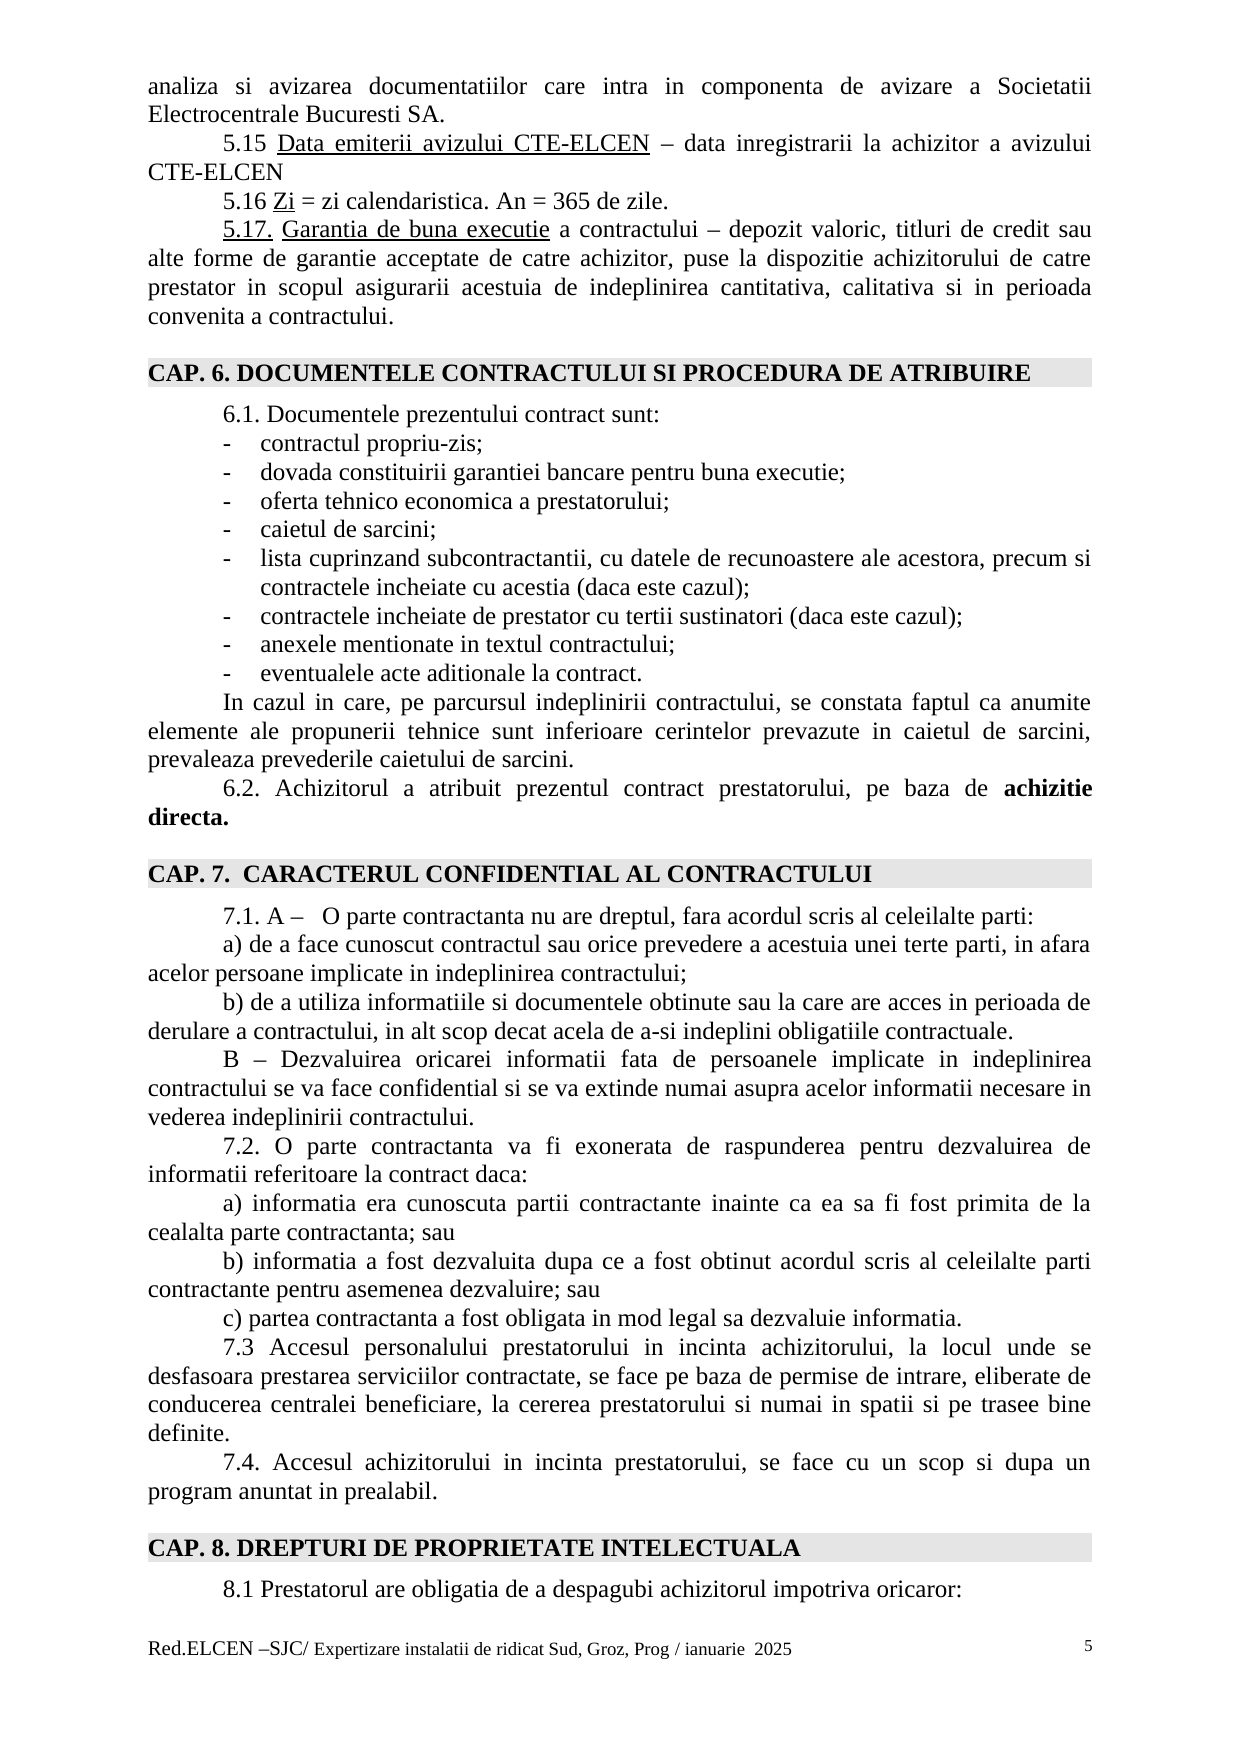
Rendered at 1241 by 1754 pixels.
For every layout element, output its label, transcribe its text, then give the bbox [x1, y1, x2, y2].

text 7.3 Accesul personalului prestatorului in incinta achizitorului, la locul unde se desfasoara prestarea serviciilor contractate, se face pe baza de permise de intrare, eliberate de conducerea centralei beneficiare, la cererea prestatorului si numai in spatii si pe trasee bine definite. [148, 1332, 1092, 1447]
list anexele mentionate in textul contractului; [223, 629, 1092, 658]
list oferta tehnico economica a prestatorului; [223, 486, 1092, 514]
subtitle CAP. 6. DOCUMENTELE CONTRACTULUI SI PROCEDURA DE ATRIBUIRE [148, 358, 1092, 387]
text 5.16 Zi = zi calendaristica. An = 365 de zile. [148, 186, 1092, 214]
text 5.15 Data emiterii avizului CTE-ELCEN – data inregistrarii la achizitor a avizului CTE-ELCEN [148, 128, 1092, 186]
text b) de a utiliza informatiile si documentele obtinute sau la care are acces in perioada de derulare a contractului, in alt scop decat acela de a-si indeplini obligatiile contractuale. [148, 987, 1092, 1044]
subtitle CAP. 8. DREPTURI DE PROPRIETATE INTELECTUALA [148, 1533, 1092, 1562]
text 6.1. Documentele prezentului contract sunt: [148, 399, 1092, 428]
list caietul de sarcini; [223, 514, 1092, 543]
list lista cuprinzand subcontractantii, cu datele de recunoastere ale acestora, precum si contractele incheiate cu acestia (daca este cazul); [223, 543, 1092, 601]
list dovada constituirii garantiei bancare pentru buna executie; [223, 457, 1092, 486]
list eventualele acte aditionale la contract. [223, 658, 1092, 687]
text 7.4. Accesul achizitorului in incinta prestatorului, se face cu un scop si dupa un program anuntat in prealabil. [148, 1447, 1092, 1504]
text a) de a face cunoscut contractul sau orice prevedere a acestuia unei terte parti, in afara acelor persoane implicate in indeplinirea contractului; [148, 929, 1092, 987]
text 7.1. A – O parte contractanta nu are dreptul, fara acordul scris al celeilalte parti: [148, 901, 1092, 929]
list contractele incheiate de prestator cu tertii sustinatori (daca este cazul); [223, 601, 1092, 629]
text 8.1 Prestatorul are obligatia de a despagubi achizitorul impotriva oricaror: [148, 1574, 1092, 1603]
text 6.2. Achizitorul a atribuit prezentul contract prestatorului, pe baza de achizitie directa. [148, 773, 1092, 831]
text 5.17. Garantia de buna executie a contractului – depozit valoric, titluri de credit sau alte forme de garantie acceptate de catre achizitor, puse la dispozitie achizitorului de catre prestator in scopul asigurarii acestuia de indeplinirea cantitativa, calitativa si in perioada convenita a contractului. [148, 214, 1092, 329]
list contractul propriu-zis; [223, 428, 1092, 457]
text B – Dezvaluirea oricarei informatii fata de persoanele implicate in indeplinirea contractului se va face confidential si se va extinde numai asupra acelor informatii necesare in vederea indeplinirii contractului. [148, 1044, 1092, 1131]
text In cazul in care, pe parcursul indeplinirii contractului, se constata faptul ca anumite elemente ale propunerii tehnice sunt inferioare cerintelor prevazute in caietul de sarcini, prevaleaza prevederile caietului de sarcini. [148, 687, 1092, 773]
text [148, 71, 1092, 128]
text b) informatia a fost dezvaluita dupa ce a fost obtinut acordul scris al celeilalte parti contractante pentru asemenea dezvaluire; sau [148, 1246, 1092, 1303]
subtitle CAP. 7. CARACTERUL CONFIDENTIAL AL CONTRACTULUI [148, 859, 1092, 888]
text c) partea contractanta a fost obligata in mod legal sa dezvaluie informatia. [148, 1303, 1092, 1332]
text 7.2. O parte contractanta va fi exonerata de raspunderea pentru dezvaluirea de informatii referitoare la contract daca: [148, 1131, 1092, 1188]
text a) informatia era cunoscuta partii contractante inainte ca ea sa fi fost primita de la cealalta parte contractanta; sau [148, 1188, 1092, 1246]
